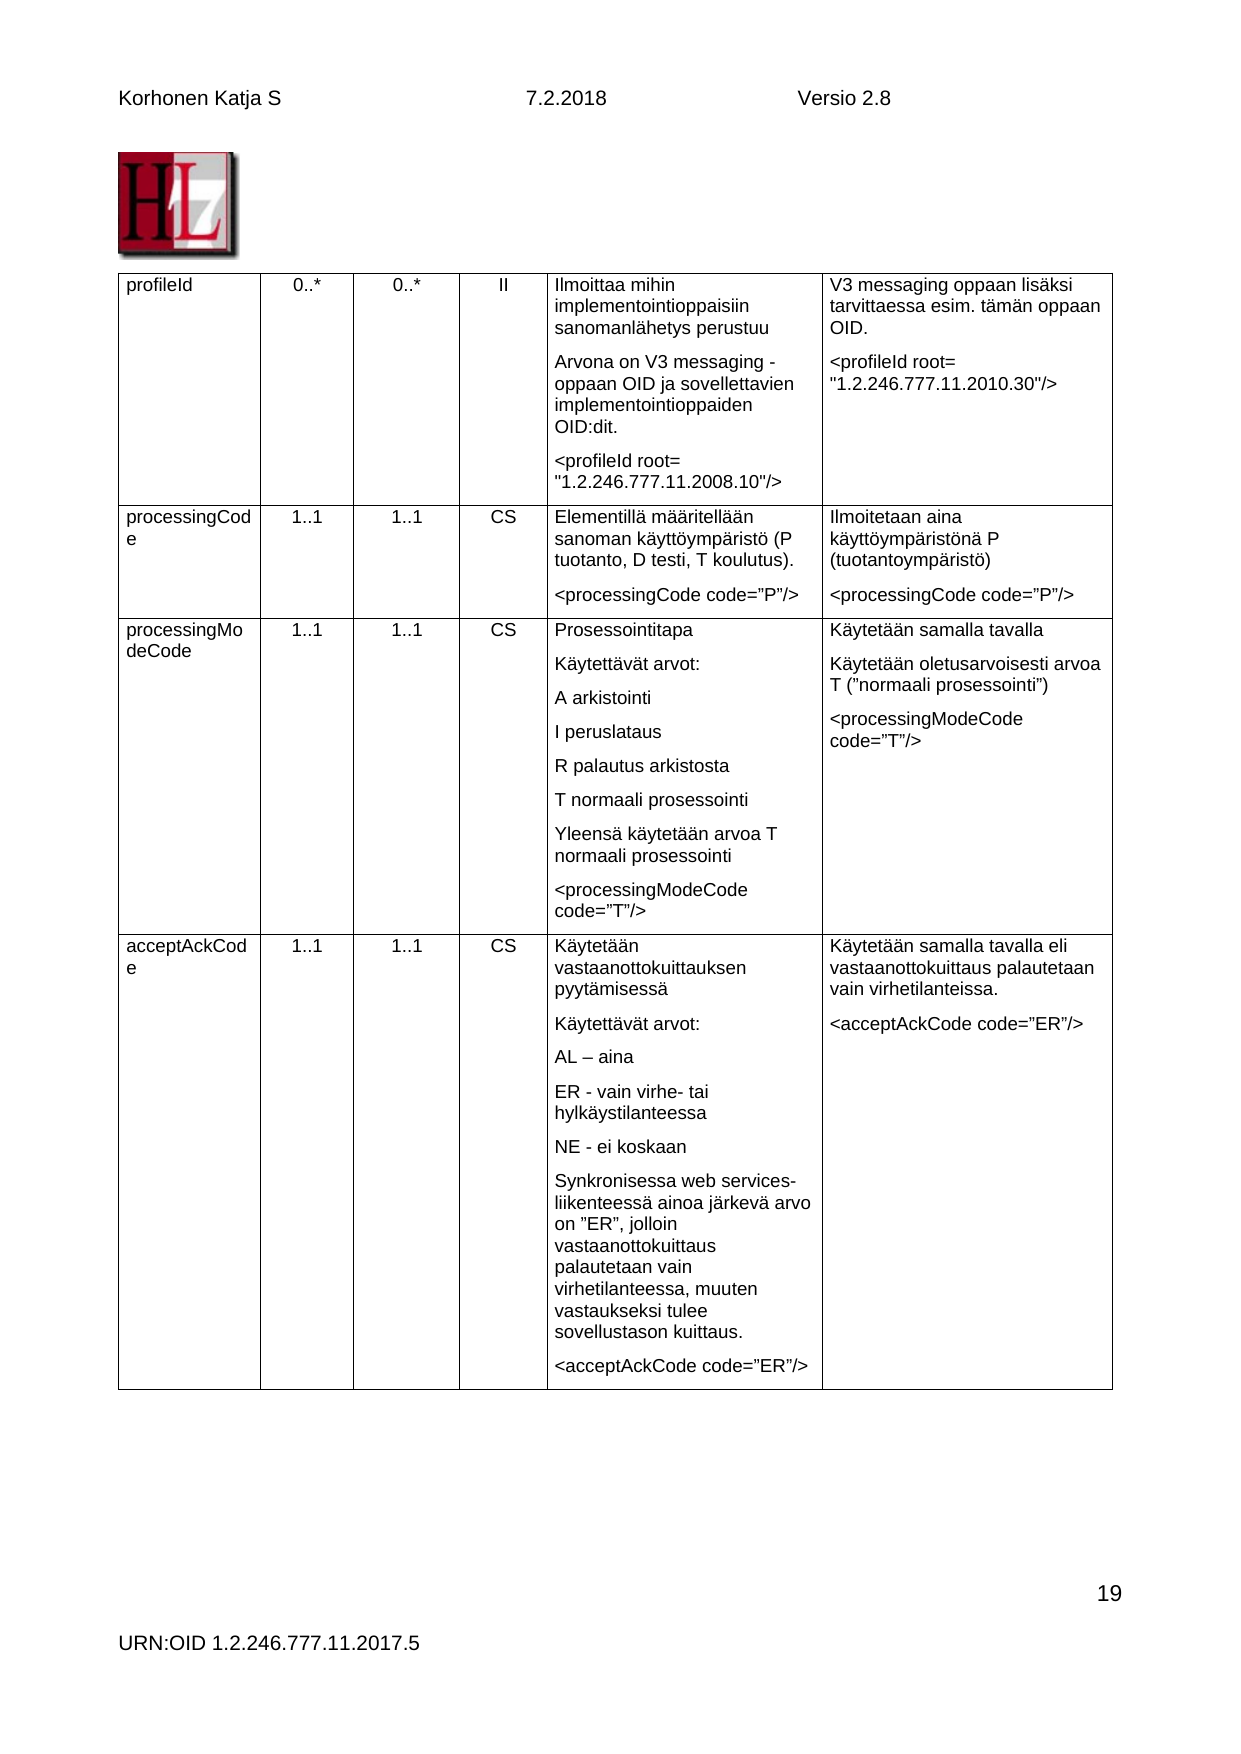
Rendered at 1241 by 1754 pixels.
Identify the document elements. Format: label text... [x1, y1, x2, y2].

table_cell 0..* [261, 274, 353, 505]
table_cell 1..1 [354, 619, 459, 934]
table_cell CS [460, 506, 547, 617]
table_cell Ilmoitetaan aina käyttöympäristönä P (tuotantoympäristö) <processingCode code=”P”/> [823, 506, 1112, 617]
table_cell Elementillä määritellään sanoman käyttöympäristö (P tuotanto, D testi, T koulutus). <processingCode code=”P”/> [548, 506, 822, 617]
table_cell 1..1 [261, 935, 353, 1389]
table_cell processingModeCode [119, 619, 260, 934]
table_cell Ilmoittaa mihin implementointioppaisiin sanomanlähetys perustuu Arvona on V3 messaging -oppaan OID ja sovellettavien implementointioppaiden OID:dit. <profileId root= "1.2.246.777.11.2008.10"/> [548, 274, 822, 505]
table_cell II [460, 274, 547, 505]
table_cell CS [460, 619, 547, 934]
picture [118, 152, 241, 260]
table_cell V3 messaging oppaan lisäksi tarvittaessa esim. tämän oppaan OID. <profileId root= "1.2.246.777.11.2010.30"/> [823, 274, 1112, 505]
table_cell Käytetään samalla tavalla Käytetään oletusarvoisesti arvoa T (”normaali prosessointi”) <processingModeCode code=”T”/> [823, 619, 1112, 934]
table_cell 1..1 [354, 506, 459, 617]
table_cell 1..1 [261, 506, 353, 617]
table_cell 0..* [354, 274, 459, 505]
table_cell 1..1 [354, 935, 459, 1389]
table_cell processingCode [119, 506, 260, 617]
table_cell profileId [119, 274, 260, 505]
table_cell Prosessointitapa Käytettävät arvot: A arkistointi I peruslataus R palautus arkistosta T normaali prosessointi Yleensä käytetään arvoa T normaali prosessointi <processingModeCode code=”T”/> [548, 619, 822, 934]
table_cell acceptAckCode [119, 935, 260, 1389]
table_cell CS [460, 935, 547, 1389]
table_cell Käytetään samalla tavalla eli vastaanottokuittaus palautetaan vain virhetilanteissa. <acceptAckCode code=”ER”/> [823, 935, 1112, 1389]
table_cell Käytetään vastaanottokuittauksen pyytämisessä Käytettävät arvot: AL – aina ER - vain virhe- tai hylkäystilanteessa NE - ei koskaan Synkronisessa web services-liikenteessä ainoa järkevä arvo on ”ER”, jolloin vastaanottokuittaus palautetaan vain virhetilanteessa, muuten vastaukseksi tulee sovellustason kuittaus. <acceptAckCode code=”ER”/> [548, 935, 822, 1389]
table_cell 1..1 [261, 619, 353, 934]
